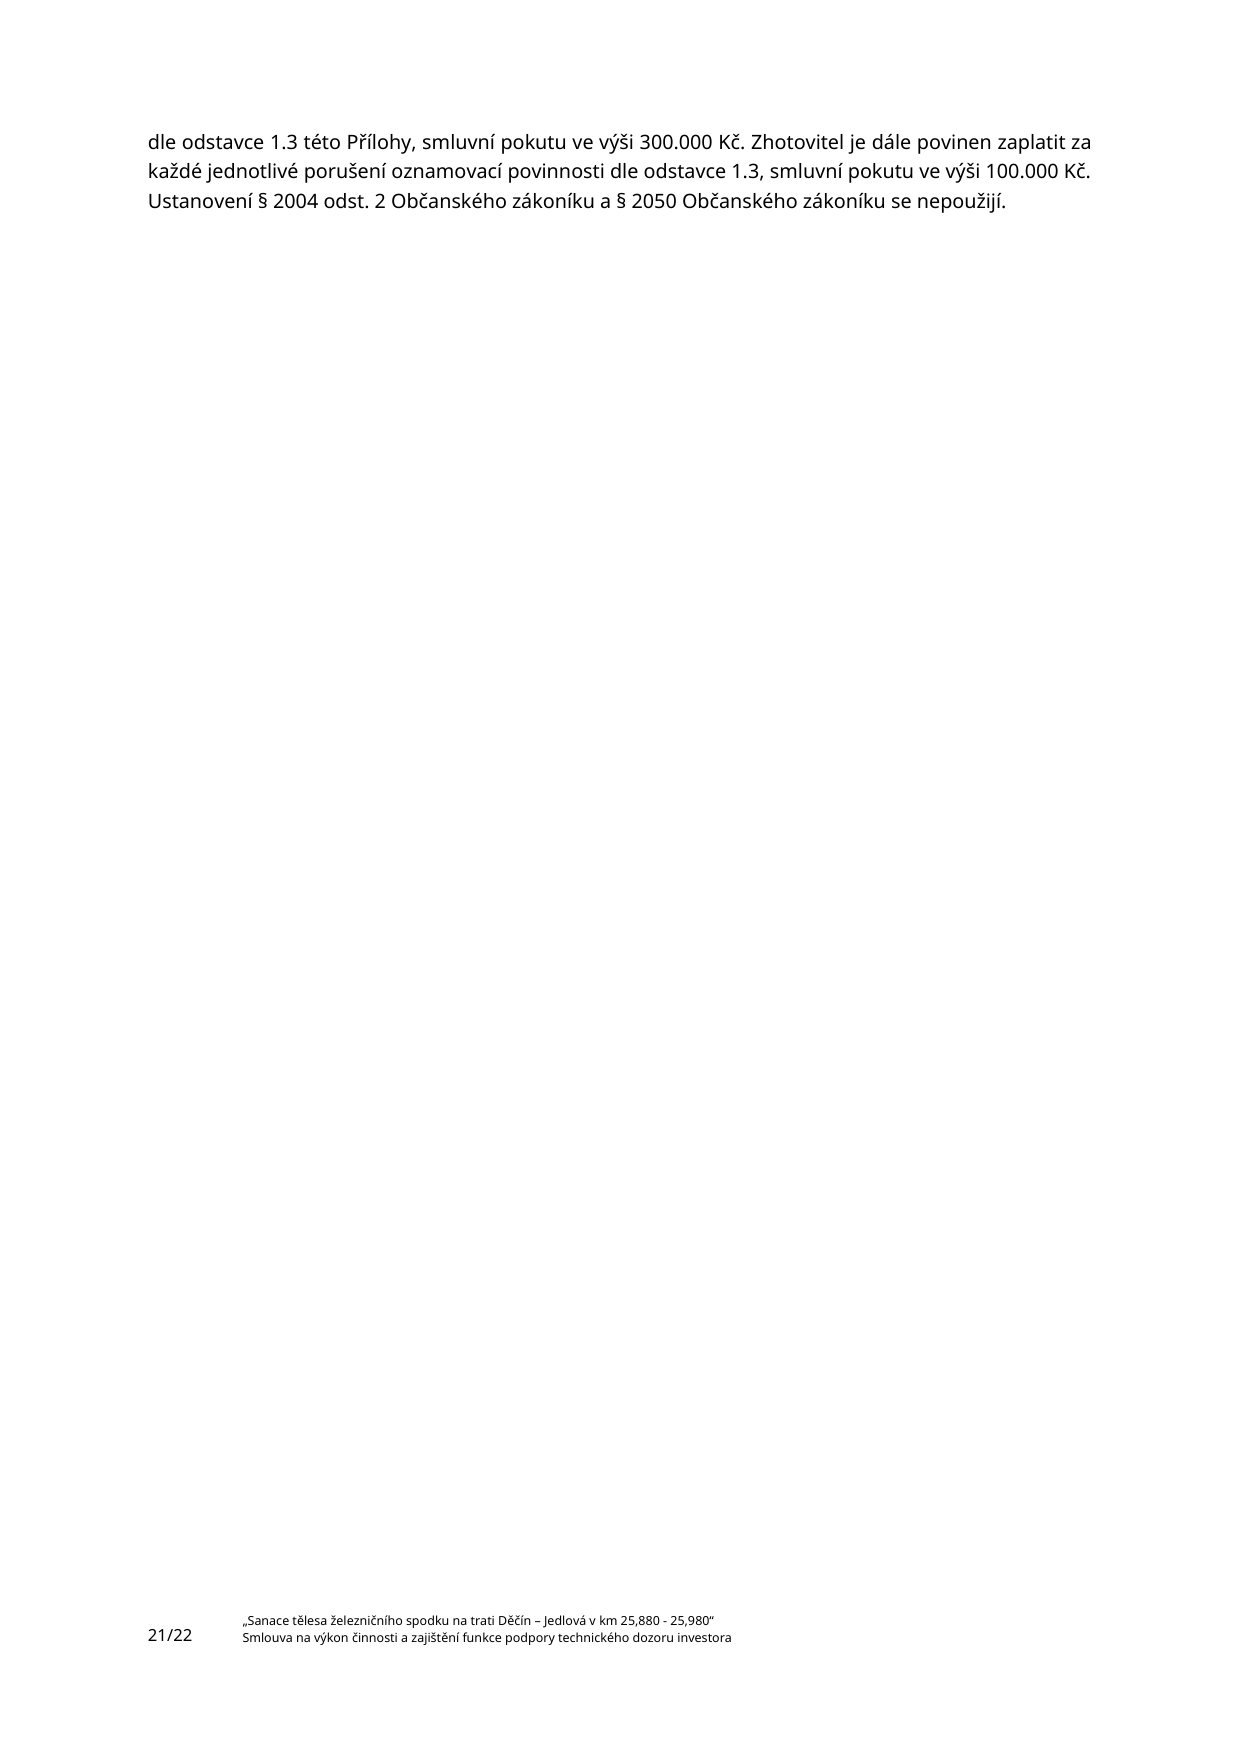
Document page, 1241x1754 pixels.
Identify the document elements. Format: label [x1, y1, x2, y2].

text [148, 126, 1092, 214]
